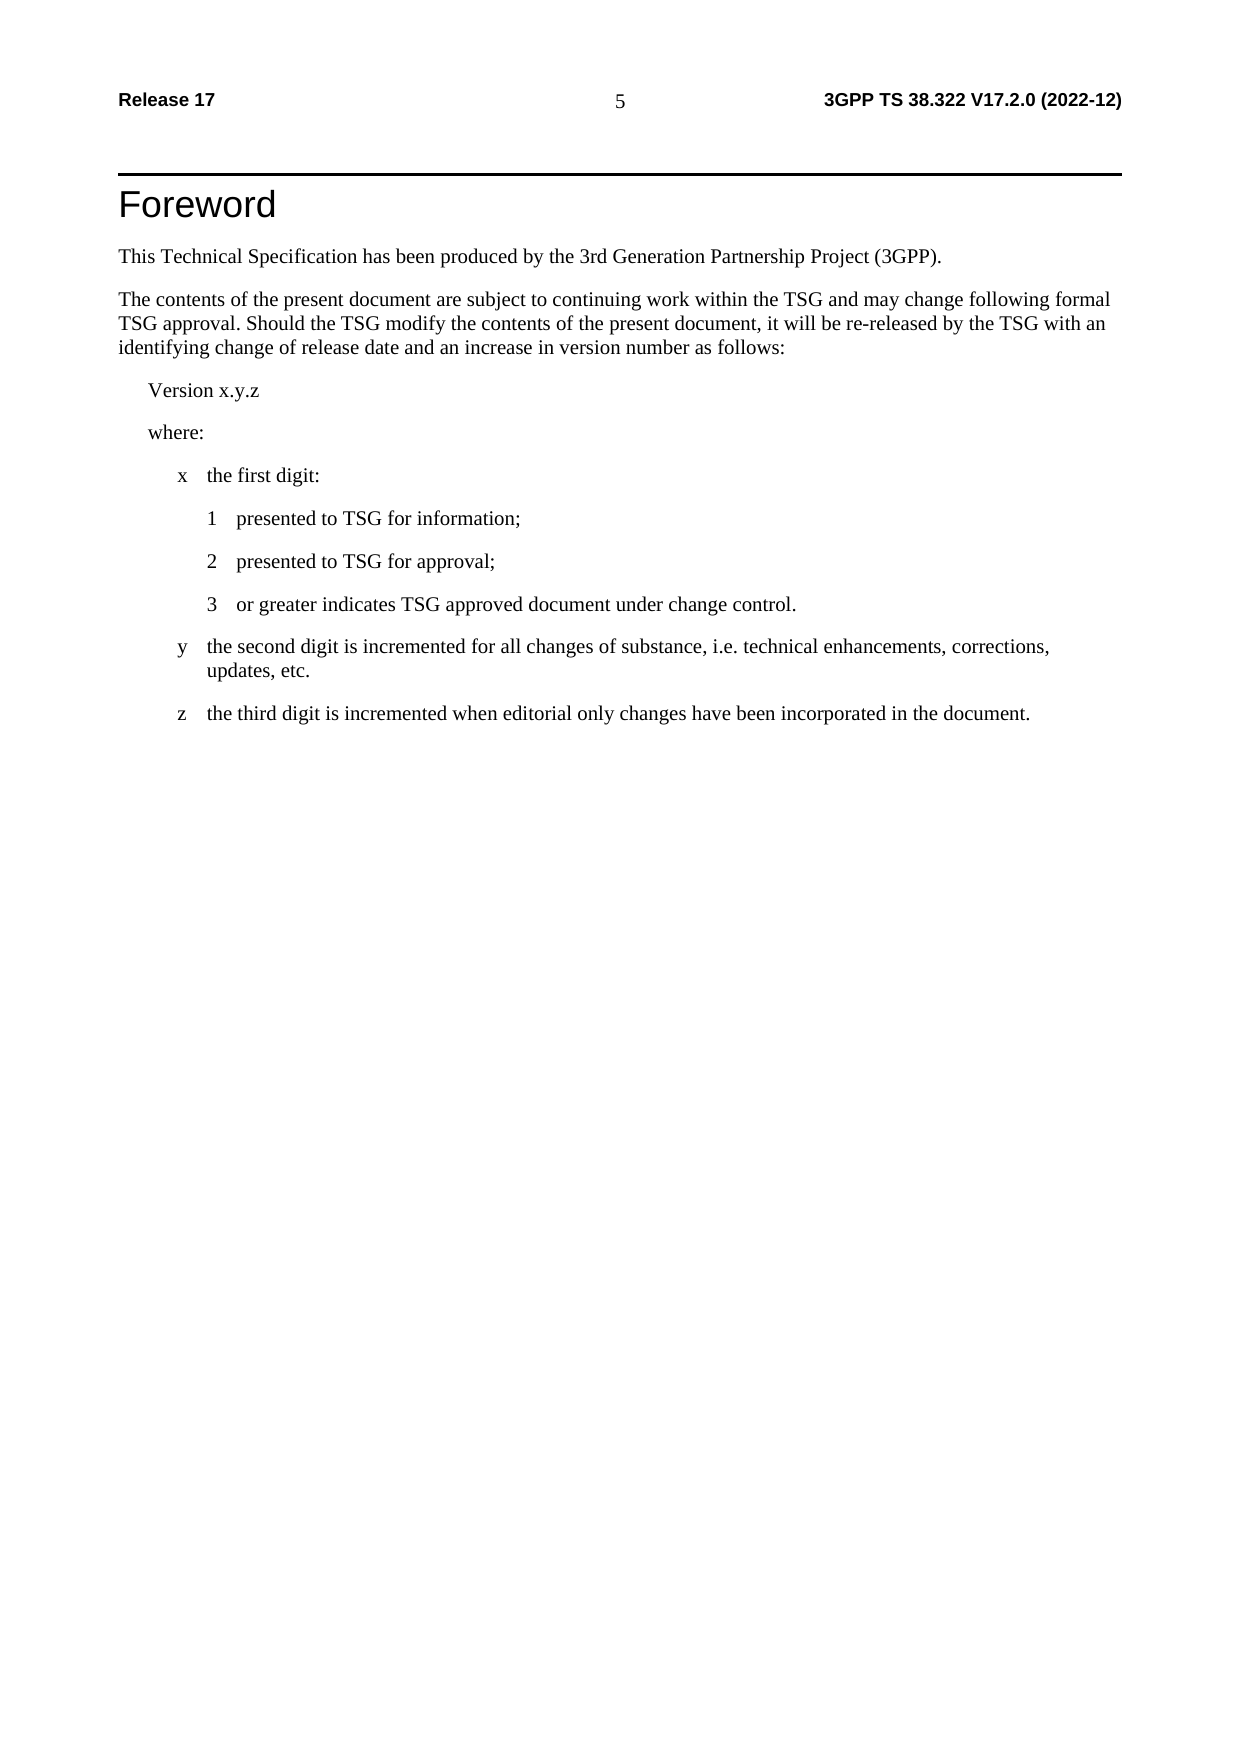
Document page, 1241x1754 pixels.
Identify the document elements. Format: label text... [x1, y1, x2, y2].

text y the second digit is incremented for all changes of substance, i.e. technical enhancements, corrections, updates, etc. [177, 634, 1122, 682]
text 3 or greater indicates TSG approved document under change control. [207, 592, 1122, 616]
text 2 presented to TSG for approval; [207, 549, 1122, 573]
text The contents of the present document are subject to continuing work within the TSG and may change following formal TSG approval. Should the TSG modify the contents of the present document, it will be re-released by the TSG with an identifying change of release date and an increase in version number as follows: [118, 287, 1122, 359]
text This Technical Specification has been produced by the 3rd Generation Partnership Project (3GPP). [118, 244, 1122, 268]
text x the first digit: [177, 463, 1122, 487]
text 1 presented to TSG for information; [207, 506, 1122, 530]
text Version x.y.z [148, 377, 1122, 402]
text where: [148, 420, 1122, 444]
text z the third digit is incremented when editorial only changes have been incorporated in the document. [177, 701, 1122, 725]
subtitle Foreword [118, 176, 1122, 225]
